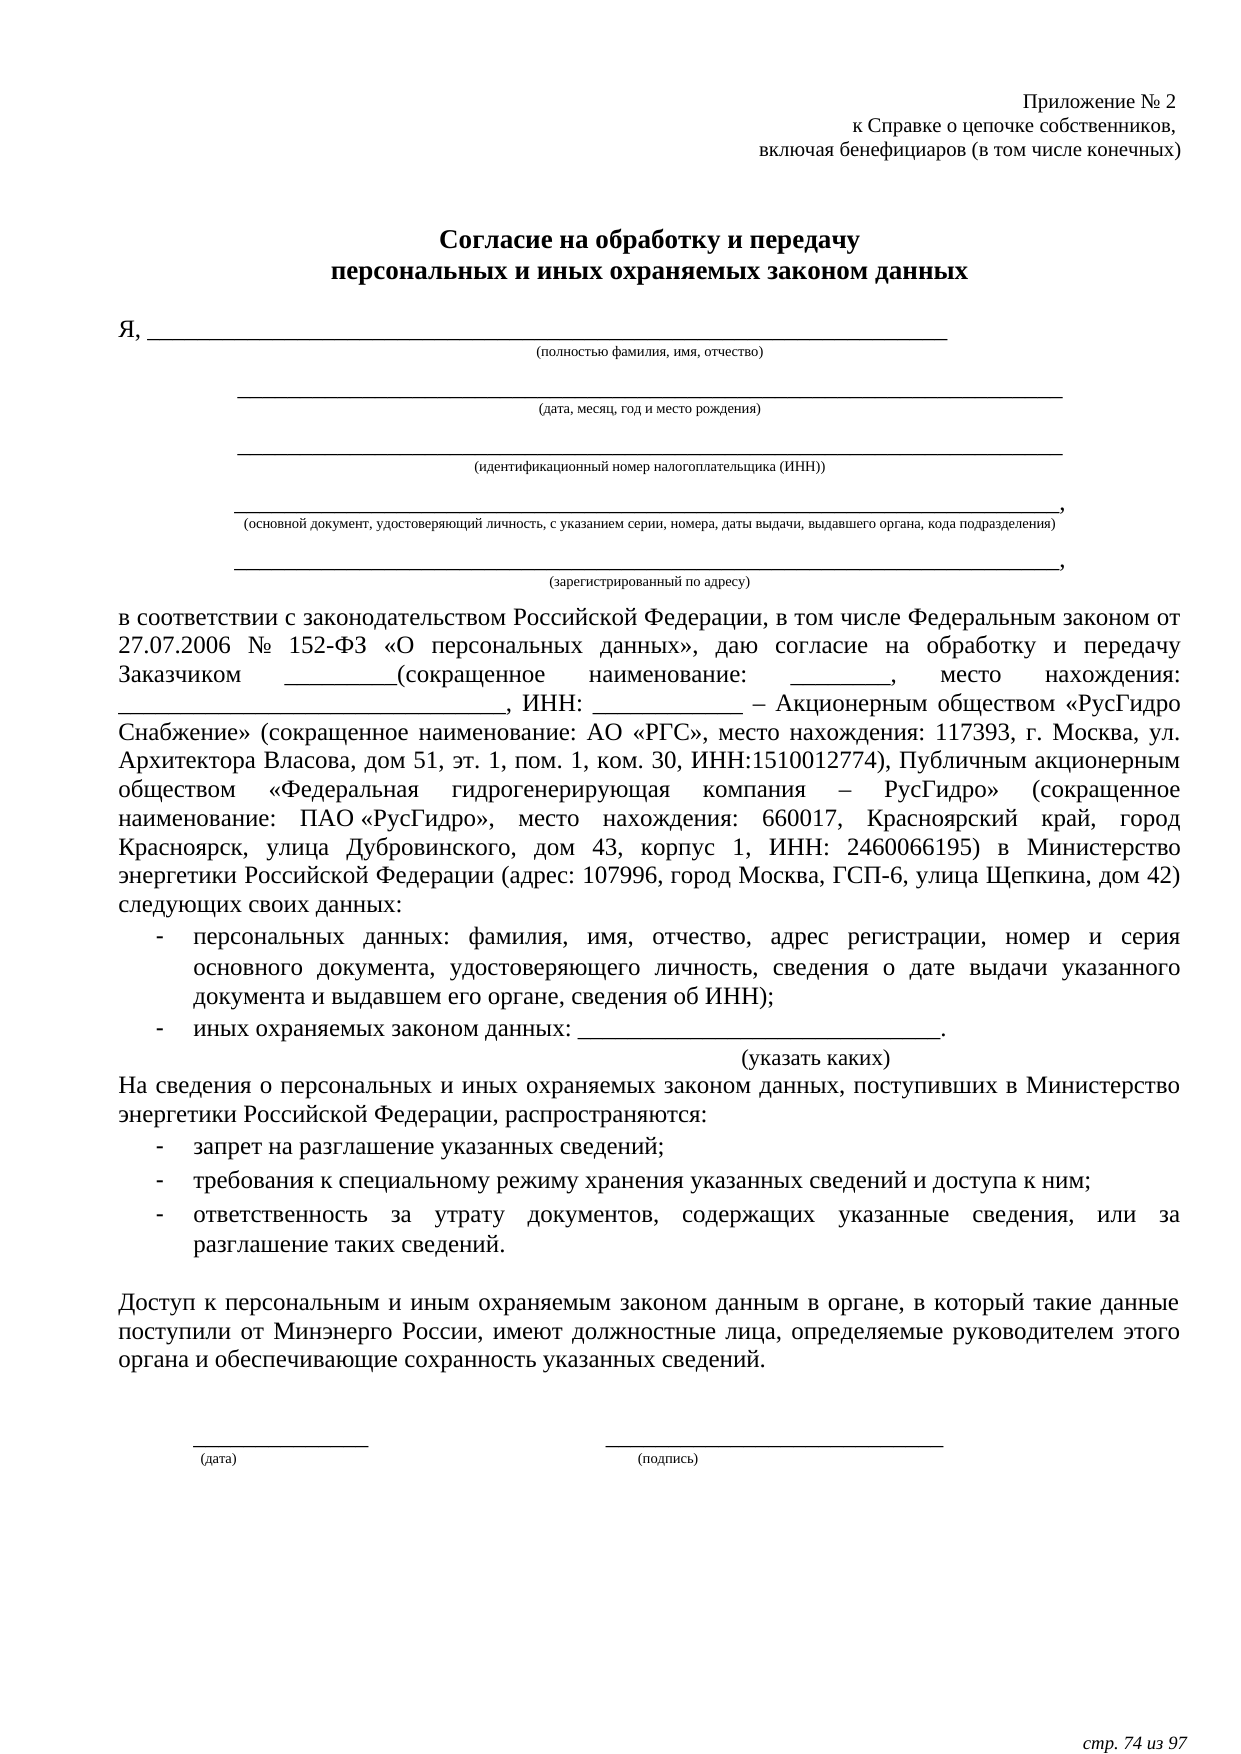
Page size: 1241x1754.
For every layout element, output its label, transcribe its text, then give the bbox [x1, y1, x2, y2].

text (дата) (подпись) [134, 1450, 1181, 1479]
text ______________ ___________________________ [193, 1421, 1181, 1450]
text __________________________________________________________________, [118, 544, 1181, 573]
text (полностью фамилия, имя, отчество) [118, 343, 1181, 372]
text Доступ к персональным и иным охраняемым законом данным в органе, в который такие данные поступили от Минэнерго России, имеют должностные лица, определяемые руководителем этого органа и обеспечивающие сохранность указанных сведений. [118, 1287, 1181, 1373]
text Приложение № 2 к Справке о цепочке собственников, включая бенефициаров (в том числе конечных) [118, 89, 1181, 161]
list требования к специальному режиму хранения указанных сведений и доступа к ним; [156, 1161, 1181, 1196]
list запрет на разглашение указанных сведений; [156, 1127, 1181, 1161]
text __________________________________________________________________ [118, 372, 1181, 400]
text На сведения о персональных и иных охраняемых законом данных, поступивших в Министерство энергетики Российской Федерации, распространяются: [118, 1070, 1181, 1127]
text (дата, месяц, год и место рождения) [118, 400, 1181, 429]
text __________________________________________________________________, [118, 487, 1181, 515]
list иных охраняемых законом данных: _____________________________. [156, 1009, 1181, 1043]
text (указать каких) [118, 1043, 1181, 1070]
list ответственность за утрату документов, содержащих указанные сведения, или за разглашение таких сведений. [156, 1196, 1181, 1258]
text Согласие на обработку и передачу персональных и иных охраняемых законом данных [118, 223, 1181, 285]
text __________________________________________________________________ [118, 429, 1181, 458]
text в соответствии с законодательством Российской Федерации, в том числе Федеральным законом от 27.07.2006 № 152-ФЗ «О персональных данных», даю согласие на обработку и передачу Заказчиком _________(сокращенное наименование: ________, место нахождения: _______________________________, ИНН: ____________ – Акционерным обществом «РусГидро Снабжение» (сокращенное наименование: АО «РГС», место нахождения: 117393, г. Москва, ул. Архитектора Власова, дом 51, эт. 1, пом. 1, ком. 30, ИНН:1510012774), Публичным акционерным обществом «Федеральная гидрогенерирующая компания – РусГидро» (сокращенное наименование: ПАО «РусГидро», место нахождения: 660017, Красноярский край, город Красноярск, улица Дубровинского, дом 43, корпус 1, ИНН: 2460066195) в Министерство энергетики Российской Федерации (адрес: 107996, город Москва, ГСП-6, улица Щепкина, дом 42) следующих своих данных: [118, 602, 1181, 918]
text (идентификационный номер налогоплательщика (ИНН)) [118, 458, 1181, 487]
text (зарегистрированный по адресу) [118, 573, 1181, 602]
list персональных данных: фамилия, имя, отчество, адрес регистрации, номер и серия основного документа, удостоверяющего личность, сведения о дате выдачи указанного документа и выдавшем его органе, сведения об ИНН); [156, 918, 1181, 1009]
text Я, ________________________________________________________________ [118, 314, 1181, 343]
text (основной документ, удостоверяющий личность, с указанием серии, номера, даты выдачи, выдавшего органа, кода подразделения) [118, 515, 1181, 544]
